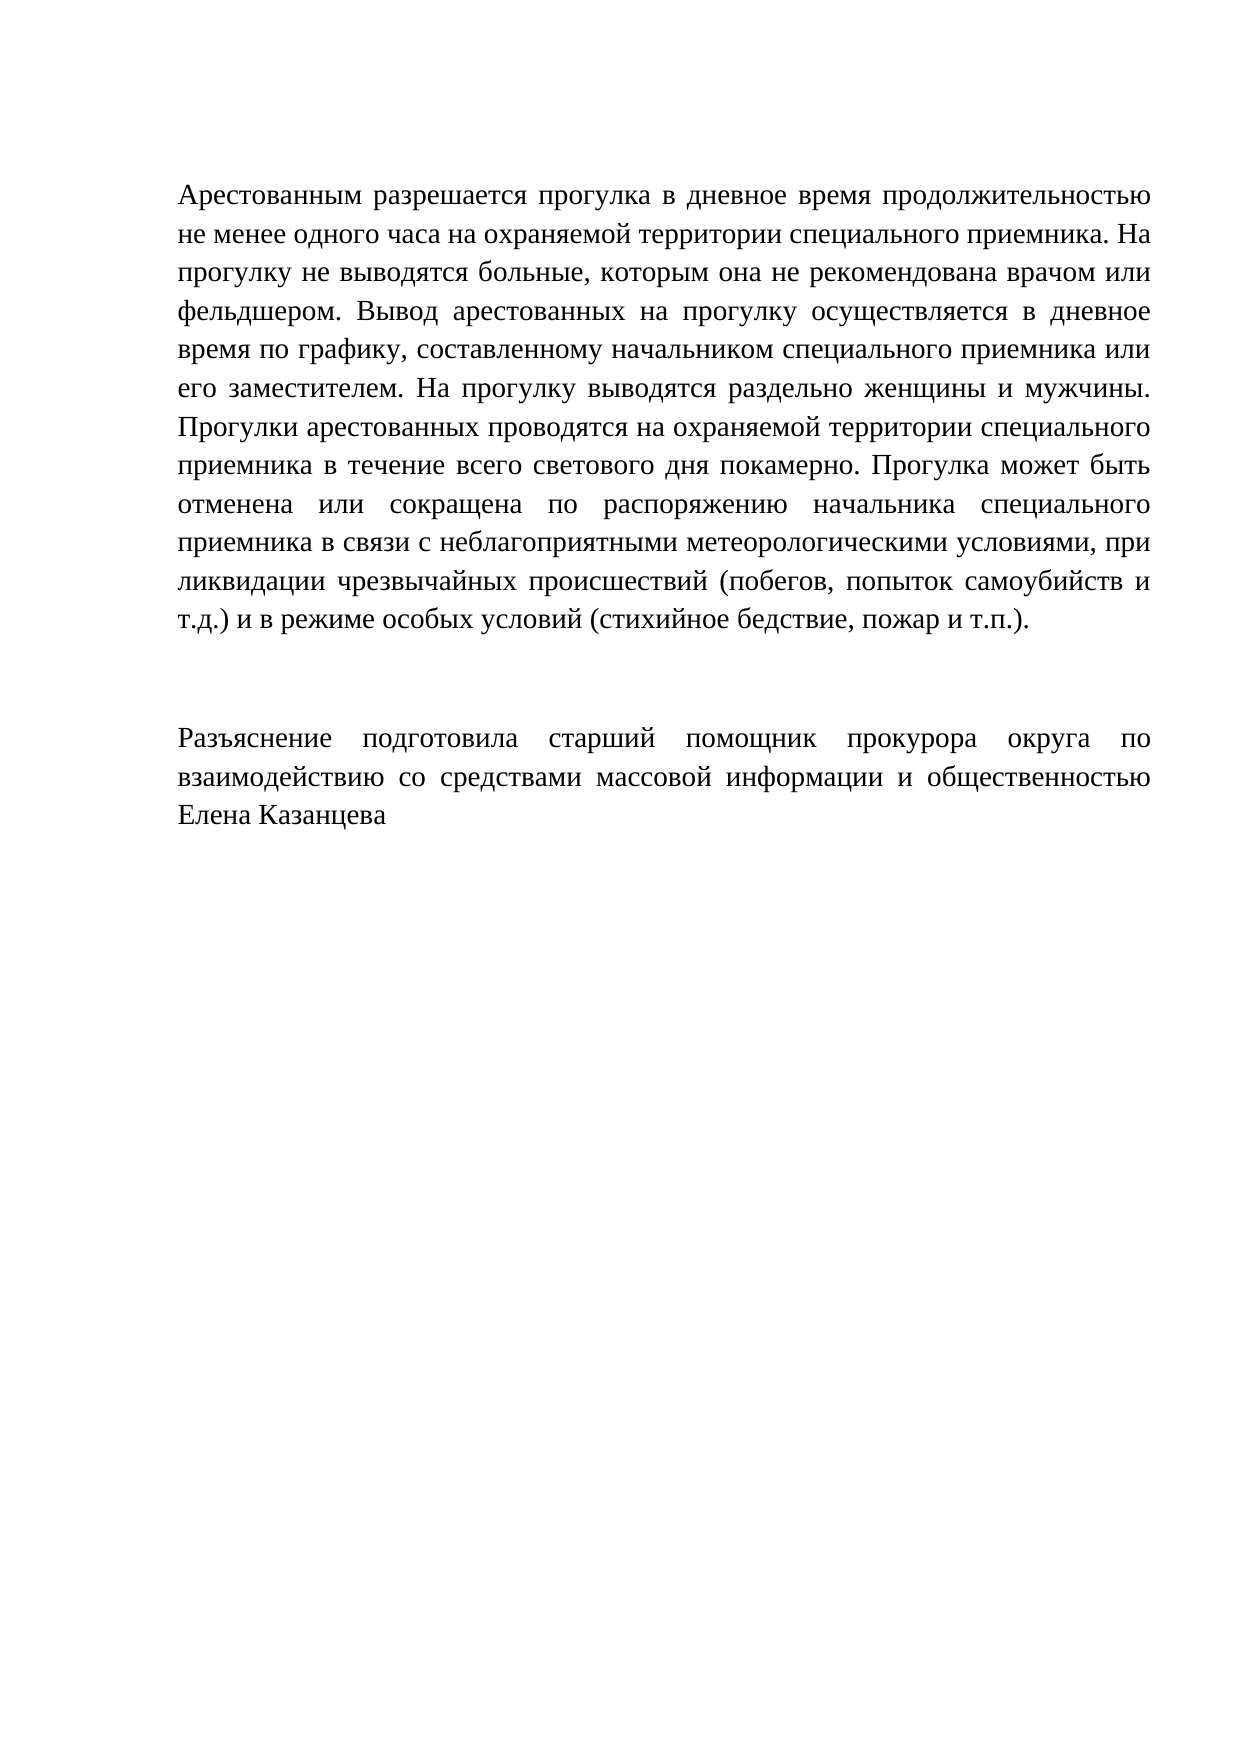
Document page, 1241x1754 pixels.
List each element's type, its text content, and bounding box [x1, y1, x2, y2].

text Разъяснение подготовила старший помощник прокурора округа по взаимодействию со средствами массовой информации и общественностью Елена Казанцева [177, 720, 1152, 831]
text Арестованным разрешается прогулка в дневное время продолжительностью не менее одного часа на охраняемой территории специального приемника. На прогулку не выводятся больные, которым она не рекомендована врачом или фельдшером. Вывод арестованных на прогулку осуществляется в дневное время по графику, составленному начальником специального приемника или его заместителем. На прогулку выводятся раздельно женщины и мужчины. Прогулки арестованных проводятся на охраняемой территории специального приемника в течение всего светового дня покамерно. Прогулка может быть отменена или сокращена по распоряжению начальника специального приемника в связи с неблагоприятными метеорологическими условиями, при ликвидации чрезвычайных происшествий (побегов, попыток самоубийств и т.д.) и в режиме особых условий (стихийное бедствие, пожар и т.п.). [177, 177, 1152, 635]
